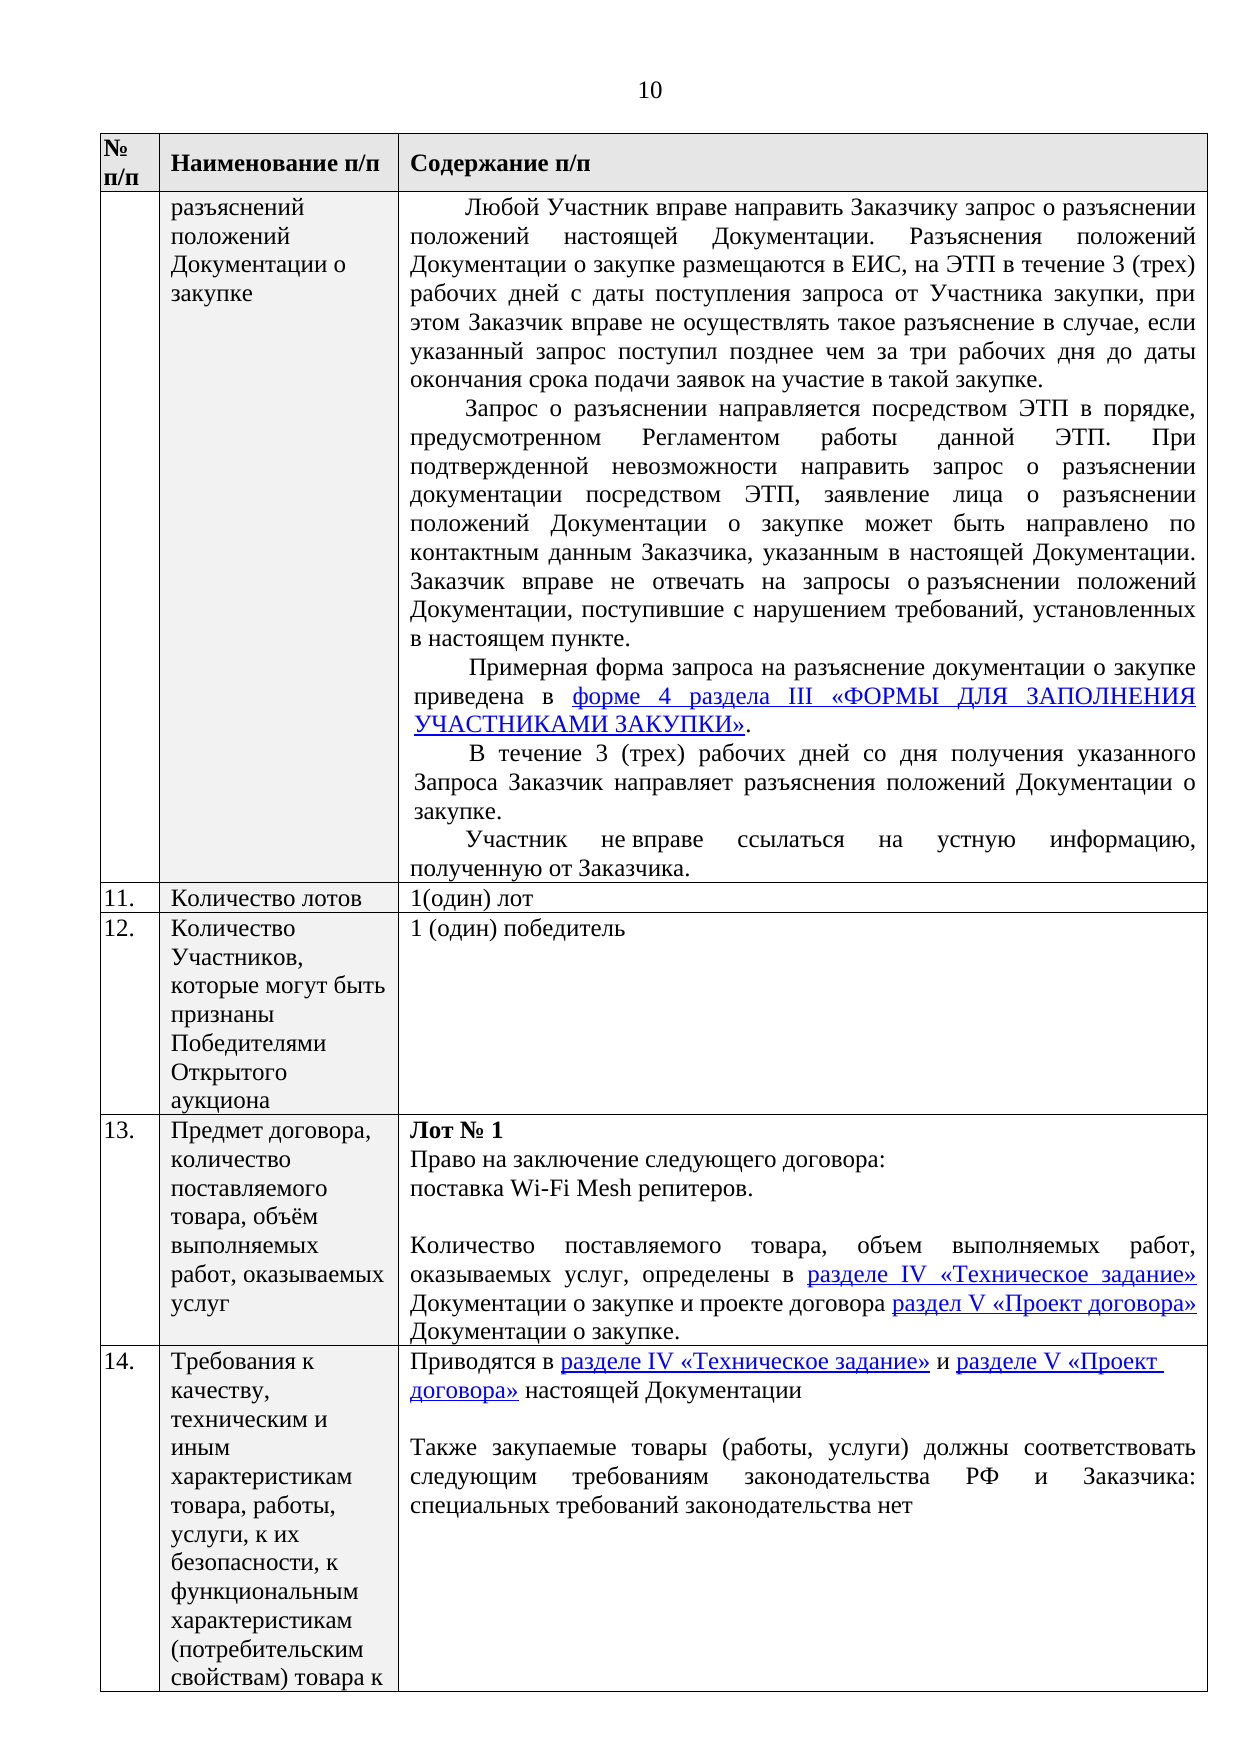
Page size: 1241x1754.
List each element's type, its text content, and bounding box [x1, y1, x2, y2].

table_cell [101, 913, 159, 1114]
table_cell [101, 883, 159, 912]
table_cell [101, 192, 159, 882]
table_cell [101, 1346, 159, 1691]
table_cell [101, 1115, 159, 1345]
table_cell Предмет договора, количество поставляемого товара, объём выполняемых работ, оказываемых услуг [160, 1115, 398, 1345]
table_header Наименование п/п [160, 134, 398, 191]
table_cell 1 (один) победитель [399, 913, 1207, 1114]
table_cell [160, 1346, 398, 1691]
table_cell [399, 1346, 1207, 1691]
table_cell Количество Участников, которые могут быть признаны Победителями Открытого аукциона [160, 913, 398, 1114]
table_cell Лот № 1 Право на заключение следующего договора: поставка Wi-Fi Mesh репитеров. Количество поставляемого товара, объем выполняемых работ, оказываемых услуг, определены в разделе IV «Техническое задание» Документации о закупке и проекте договора раздел V «Проект договора» Документации о закупке. [399, 1115, 1207, 1345]
table_cell Количество лотов [160, 883, 398, 912]
table_header Содержание п/п [399, 134, 1207, 191]
table_cell 1(один) лот [399, 883, 1207, 912]
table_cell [160, 192, 398, 882]
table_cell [399, 192, 1207, 882]
table_header № п/п [101, 134, 159, 191]
